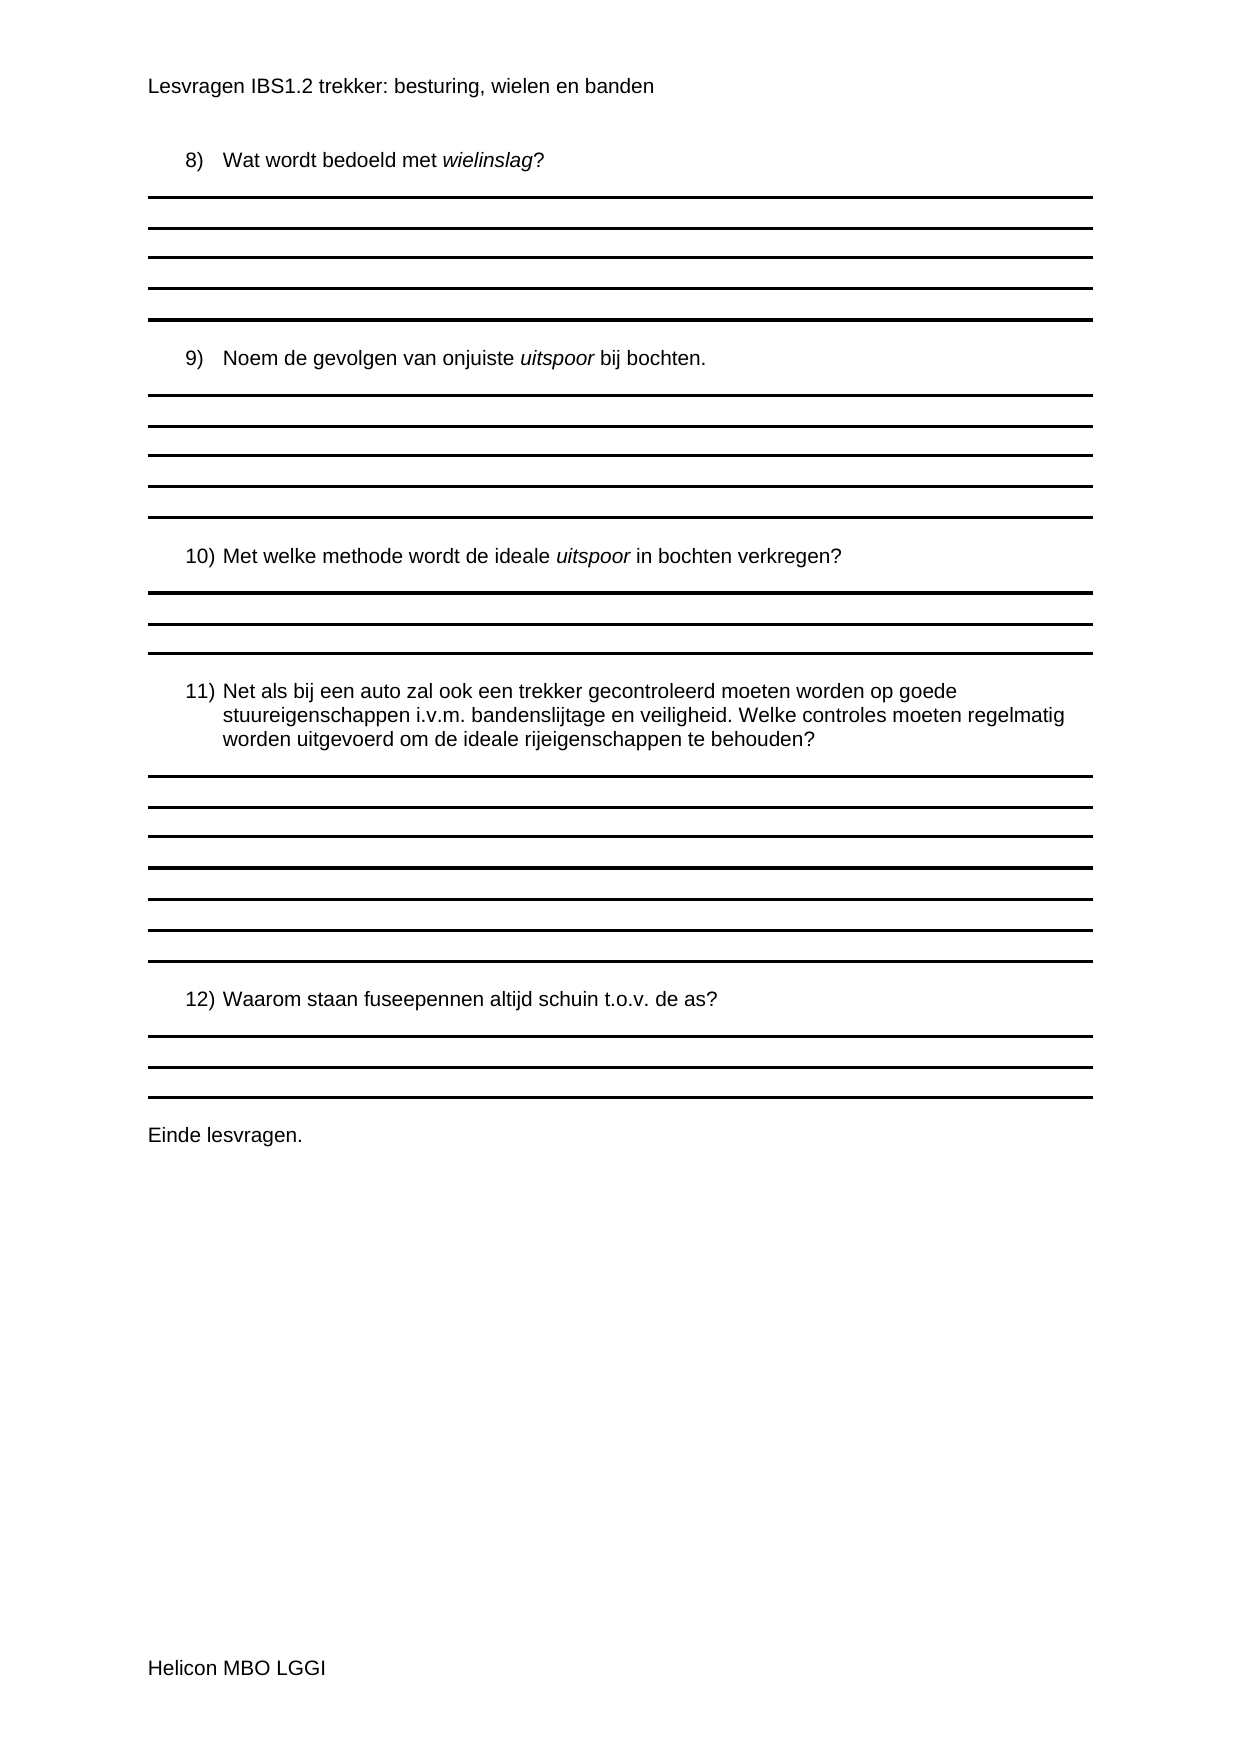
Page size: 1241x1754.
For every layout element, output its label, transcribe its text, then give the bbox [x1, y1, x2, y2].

list Wat wordt bedoeld met wielinslag? [185, 148, 1093, 172]
list Net als bij een auto zal ook een trekker gecontroleerd moeten worden op goede stuureigenschappen i.v.m. bandenslijtage en veiligheid. Welke controles moeten regelmatig worden uitgevoerd om de ideale rijeigenschappen te behouden? [185, 679, 1093, 751]
text Einde lesvragen. [148, 1123, 1093, 1147]
list Noem de gevolgen van onjuiste uitspoor bij bochten. [185, 346, 1093, 369]
list Waarom staan fuseepennen altijd schuin t.o.v. de as? [185, 987, 1093, 1011]
list Met welke methode wordt de ideale uitspoor in bochten verkregen? [185, 543, 1093, 567]
